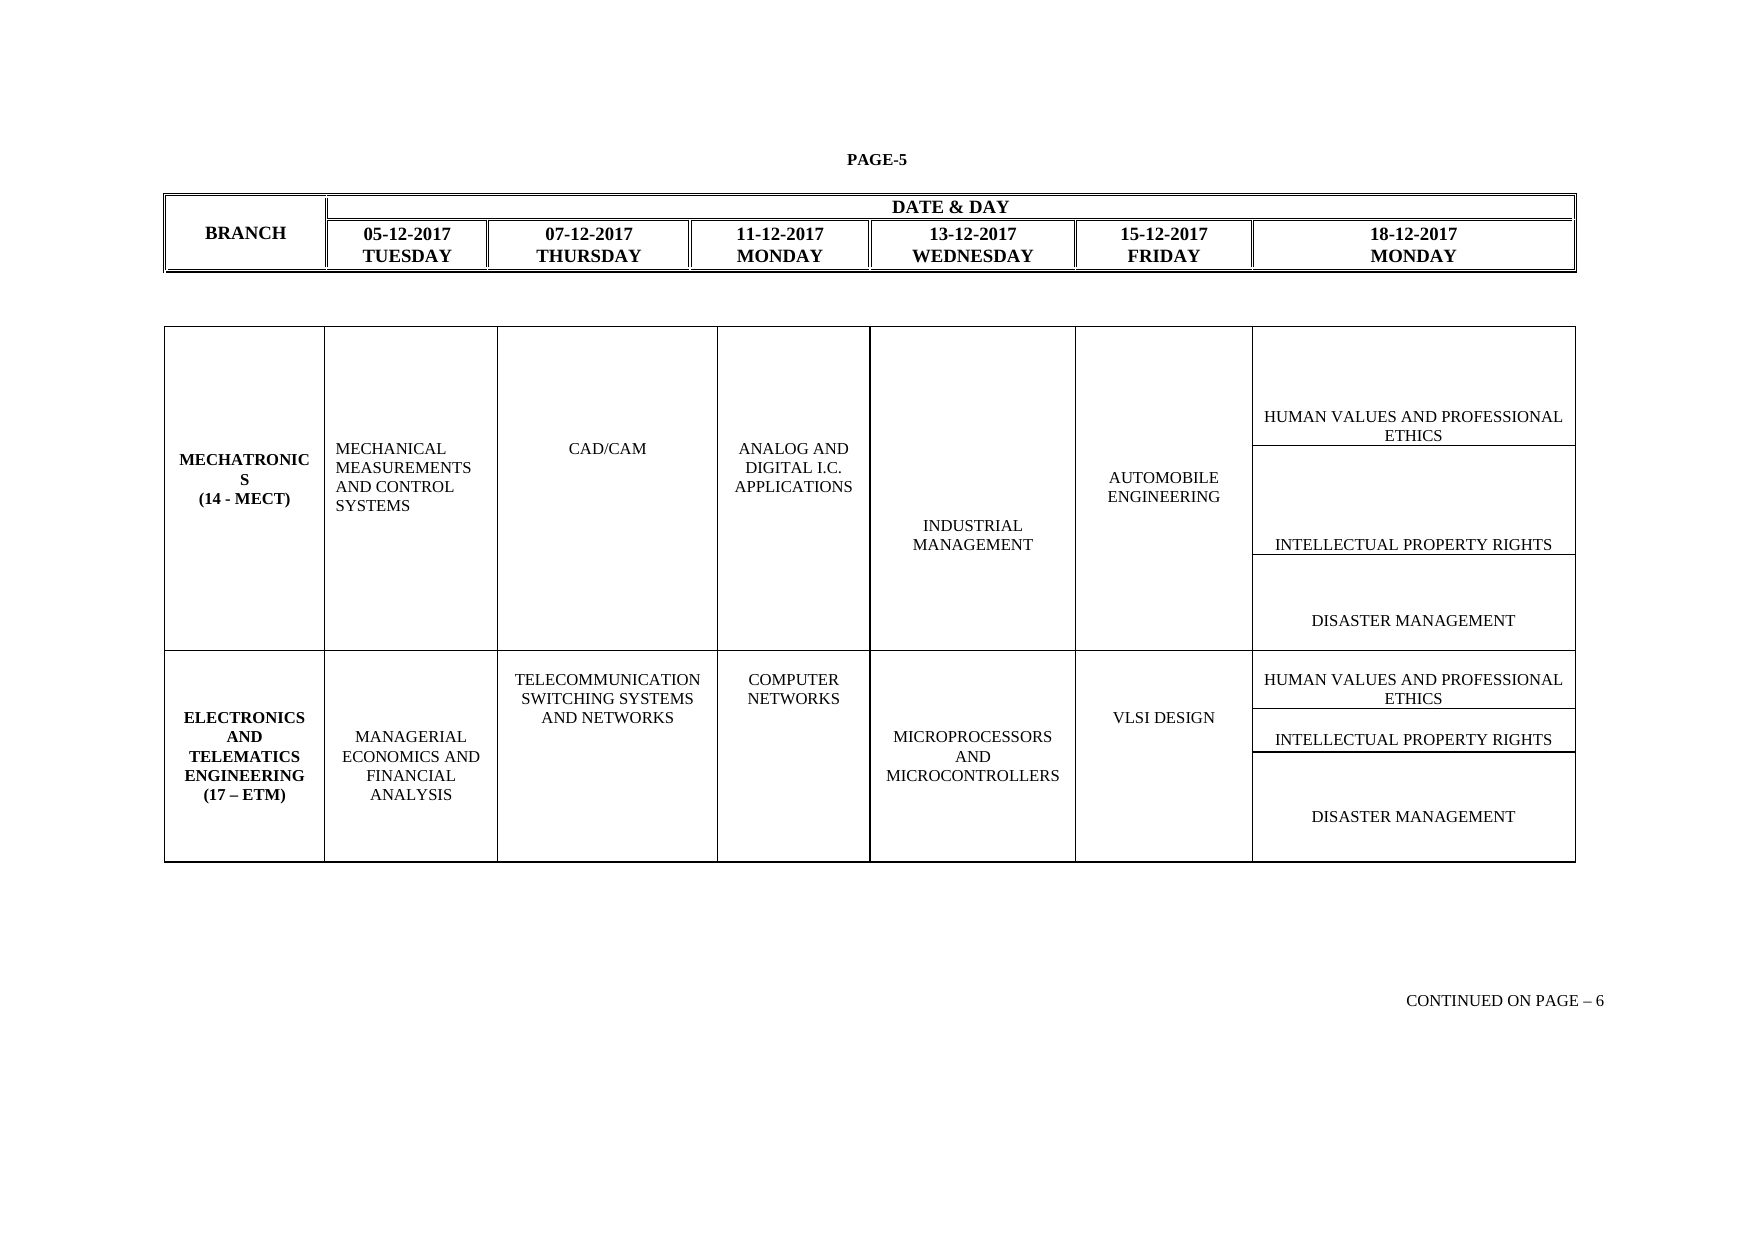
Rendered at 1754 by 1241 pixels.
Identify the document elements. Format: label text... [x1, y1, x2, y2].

table_cell MICROPROCESSORS AND MICROCONTROLLERS [871, 651, 1075, 861]
table_header AUTOMOBILE ENGINEERING [1076, 327, 1252, 649]
table_cell ELECTRONICS AND TELEMATICS ENGINEERING (17 – ETM) [165, 651, 324, 861]
table_cell 05-12-2017 TUESDAY [326, 219, 488, 269]
text CONTINUED ON PAGE – 6 [150, 991, 1604, 1010]
table_cell VLSI DESIGN [1076, 651, 1252, 861]
table_header INDUSTRIAL MANAGEMENT [871, 327, 1075, 649]
table_cell 15-12-2017 FRIDAY [1076, 221, 1252, 269]
table_cell HUMAN VALUES AND PROFESSIONAL ETHICS [1253, 651, 1575, 708]
table_cell MANAGERIAL ECONOMICS AND FINANCIAL ANALYSIS [325, 651, 497, 861]
table_cell 18-12-2017 MONDAY [1252, 218, 1574, 269]
table_cell 11-12-2017 MONDAY [690, 219, 870, 269]
table_cell 07-12-2017 THURSDAY [488, 219, 690, 269]
table_header MECHATRONICS (14 - MECT) [165, 327, 324, 649]
table_cell COMPUTER NETWORKS [718, 651, 869, 861]
table_cell INTELLECTUAL PROPERTY RIGHTS [1253, 446, 1575, 554]
table_cell DISASTER MANAGEMENT [1253, 555, 1575, 649]
table_header DATE & DAY [326, 196, 1574, 217]
table_header CAD/CAM [498, 327, 717, 649]
table_header HUMAN VALUES AND PROFESSIONAL ETHICS [1253, 327, 1575, 445]
table_cell DISASTER MANAGEMENT [1253, 753, 1575, 861]
text PAGE-5 [150, 150, 1604, 169]
table_cell 13-12-2017 WEDNESDAY [870, 219, 1076, 269]
table_cell INTELLECTUAL PROPERTY RIGHTS [1253, 709, 1575, 751]
table_header MECHANICAL MEASUREMENTS AND CONTROL SYSTEMS [325, 327, 497, 649]
table_cell TELECOMMUNICATION SWITCHING SYSTEMS AND NETWORKS [498, 651, 717, 861]
table_header BRANCH [166, 196, 326, 269]
table_header ANALOG AND DIGITAL I.C. APPLICATIONS [718, 327, 869, 649]
